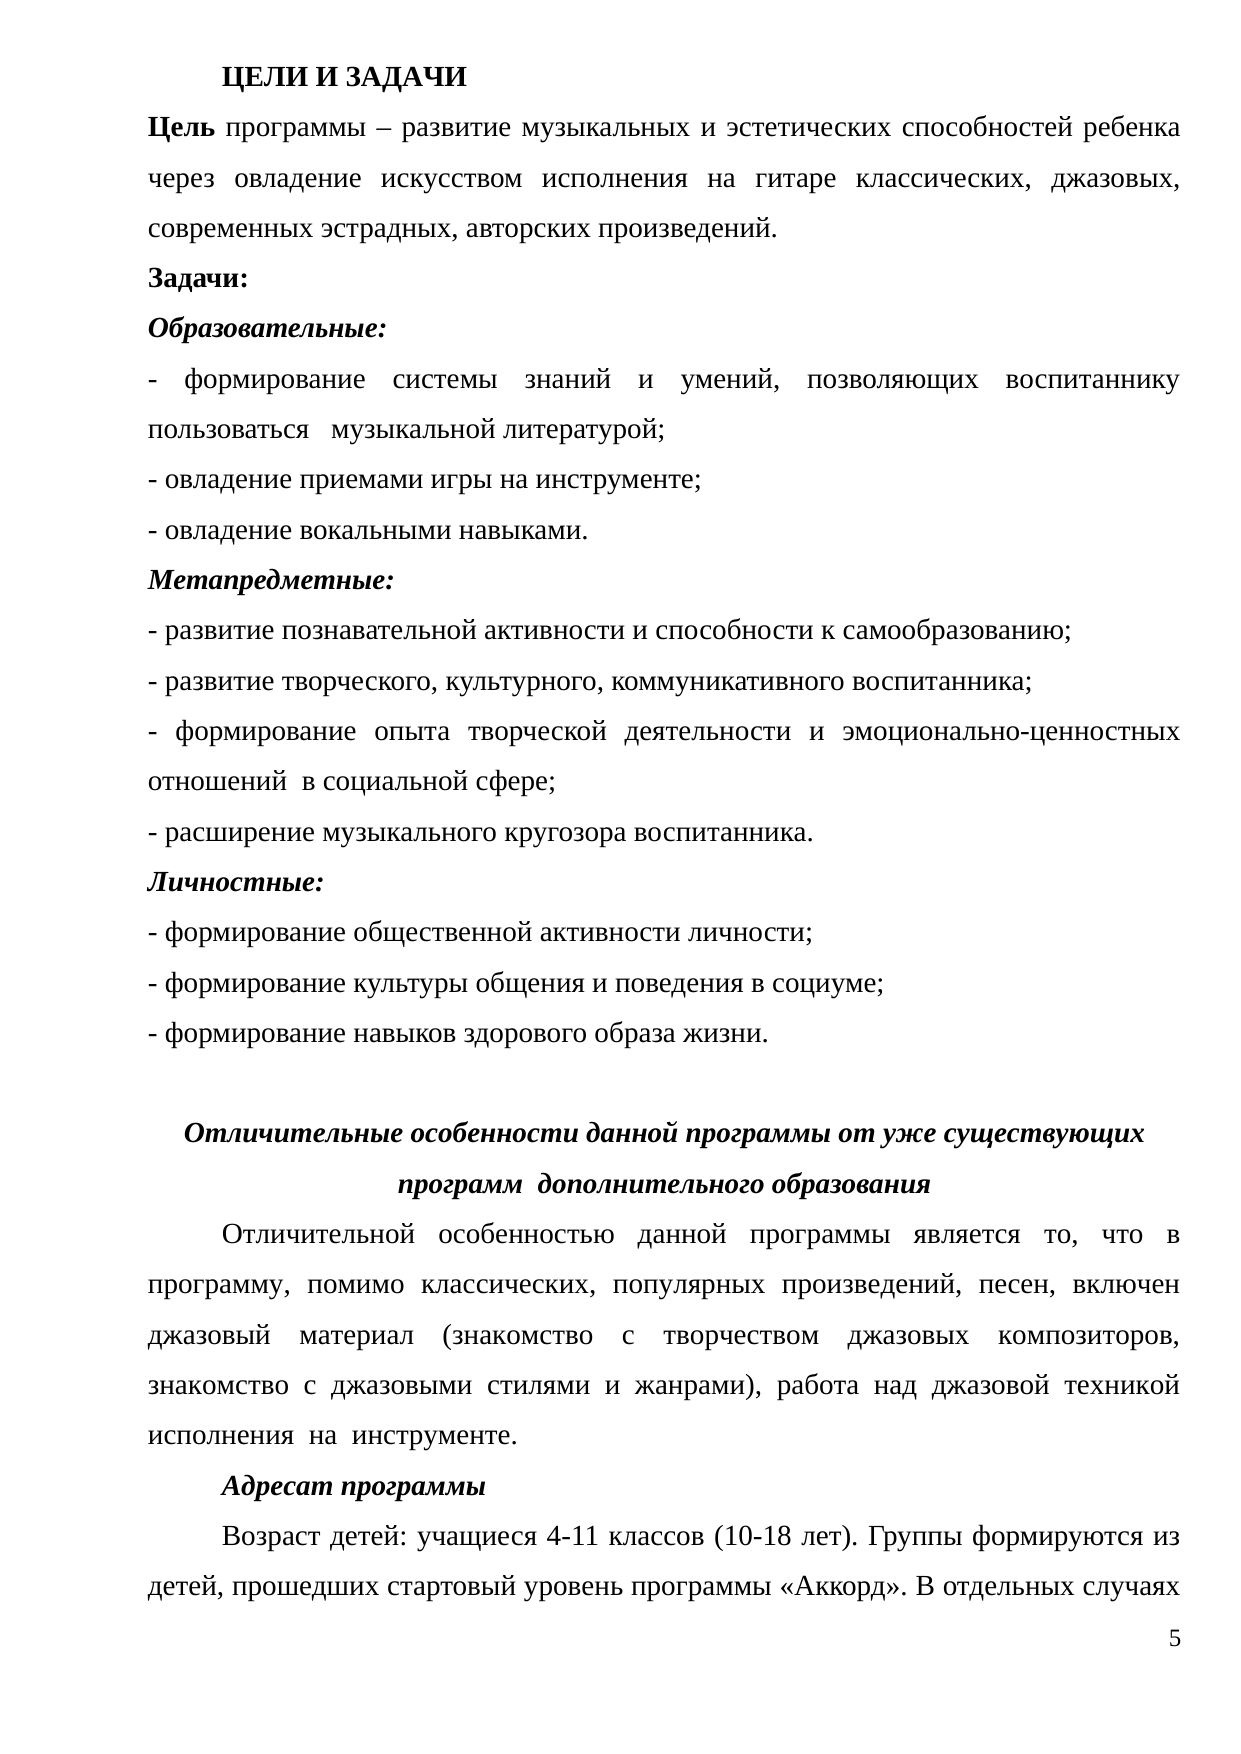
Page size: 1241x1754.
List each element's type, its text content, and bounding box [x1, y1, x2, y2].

text - развитие познавательной активности и способности к самообразованию; [148, 612, 1181, 646]
text Адресат программы [148, 1468, 1181, 1501]
text - овладение приемами игры на инструменте; [148, 462, 1181, 495]
text - формирование общественной активности личности; [148, 914, 1181, 948]
text Задачи: [148, 260, 1181, 294]
text Метапредметные: [148, 562, 1181, 596]
text Цель программы – развитие музыкальных и эстетических способностей ребенка через овладение искусством исполнения на гитаре классических, джазовых, современных эстрадных, авторских произведений. [148, 109, 1181, 243]
text - формирование культуры общения и поведения в социуме; [148, 965, 1181, 998]
text Личностные: [148, 864, 1181, 898]
text - формирование опыта творческой деятельности и эмоционально-ценностных отношений в социальной сфере; [148, 713, 1181, 797]
text - развитие творческого, культурного, коммуникативного воспитанника; [148, 663, 1181, 696]
text Отличительные особенности данной программы от уже существующих программ дополнительного образования [148, 1116, 1181, 1199]
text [148, 1518, 1181, 1602]
text Отличительной особенностью данной программы является то, что в программу, помимо классических, популярных произведений, песен, включен джазовый материал (знакомство с творчеством джазовых композиторов, знакомство с джазовыми стилями и жанрами), работа над джазовой техникой исполнения на инструменте. [148, 1216, 1181, 1451]
text - формирование навыков здорового образа жизни. [148, 1015, 1181, 1048]
text - овладение вокальными навыками. [148, 512, 1181, 545]
text ЦЕЛИ И ЗАДАЧИ [148, 59, 1181, 93]
text - формирование системы знаний и умений, позволяющих воспитаннику пользоваться музыкальной литературой; [148, 361, 1181, 445]
text - расширение музыкального кругозора воспитанника. [148, 814, 1181, 847]
text Образовательные: [148, 311, 1181, 344]
